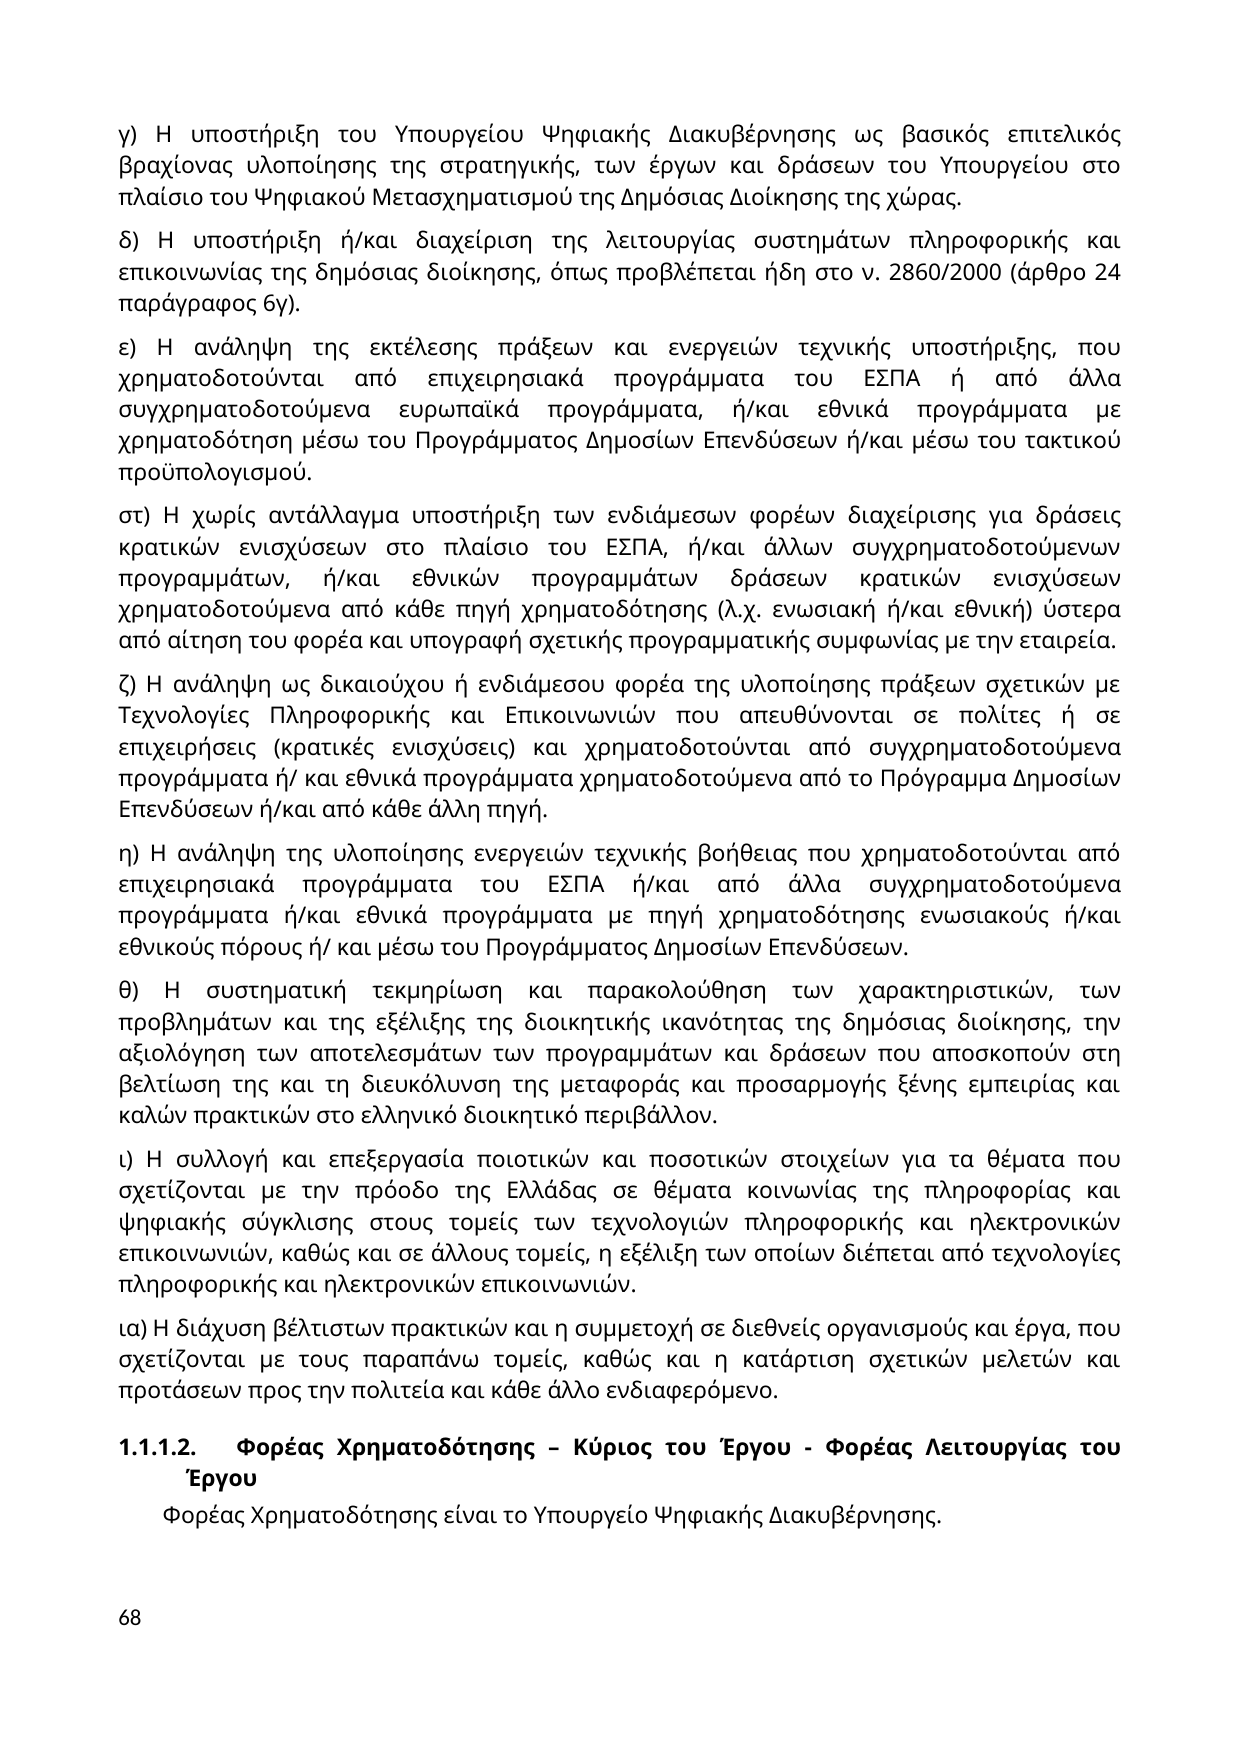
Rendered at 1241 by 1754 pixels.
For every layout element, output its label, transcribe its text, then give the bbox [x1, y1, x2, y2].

text θ) Η συστηματική τεκμηρίωση και παρακολούθηση των χαρακτηριστικών, των προβλημάτων και της εξέλιξης της διοικητικής ικανότητας της δημόσιας διοίκησης, την αξιολόγηση των αποτελεσμάτων των προγραμμάτων και δράσεων που αποσκοπούν στη βελτίωση της και τη διευκόλυνση της μεταφοράς και προσαρμογής ξένης εμπειρίας και καλών πρακτικών στο ελληνικό διοικητικό περιβάλλον. [118, 974, 1122, 1131]
text ια) Η διάχυση βέλτιστων πρακτικών και η συμμετοχή σε διεθνείς οργανισμούς και έργα, που σχετίζονται με τους παραπάνω τομείς, καθώς και η κατάρτιση σχετικών μελετών και προτάσεων προς την πολιτεία και κάθε άλλο ενδιαφερόμενο. [118, 1312, 1122, 1406]
text η) Η ανάληψη της υλοποίησης ενεργειών τεχνικής βοήθειας που χρηματοδοτούνται από επιχειρησιακά προγράμματα του ΕΣΠΑ ή/και από άλλα συγχρηματοδοτούμενα προγράμματα ή/και εθνικά προγράμματα με πηγή χρηματοδότησης ενωσιακούς ή/και εθνικούς πόρους ή/ και μέσω του Προγράμματος Δημοσίων Επενδύσεων. [118, 837, 1122, 962]
subtitle Φορέας Χρηματοδότησης – Κύριος του Έργου - Φορέας Λειτουργίας του Έργου [118, 1431, 1122, 1493]
text ζ) Η ανάληψη ως δικαιούχου ή ενδιάμεσου φορέα της υλοποίησης πράξεων σχετικών με Τεχνολογίες Πληροφορικής και Επικοινωνιών που απευθύνονται σε πολίτες ή σε επιχειρήσεις (κρατικές ενισχύσεις) και χρηματοδοτούνται από συγχρηματοδοτούμενα προγράμματα ή/ και εθνικά προγράμματα χρηματοδοτούμενα από το Πρόγραμμα Δημοσίων Επενδύσεων ή/και από κάθε άλλη πηγή. [118, 668, 1122, 824]
text δ) Η υποστήριξη ή/και διαχείριση της λειτουργίας συστημάτων πληροφορικής και επικοινωνίας της δημόσιας διοίκησης, όπως προβλέπεται ήδη στο ν. 2860/2000 (άρθρο 24 παράγραφος 6γ). [118, 224, 1122, 318]
text γ) Η υποστήριξη του Υπουργείου Ψηφιακής Διακυβέρνησης ως βασικός επιτελικός βραχίονας υλοποίησης της στρατηγικής, των έργων και δράσεων του Υπουργείου στο πλαίσιο του Ψηφιακού Μετασχηματισμού της Δημόσιας Διοίκησης της χώρας. [118, 118, 1122, 212]
text ε) Η ανάληψη της εκτέλεσης πράξεων και ενεργειών τεχνικής υποστήριξης, που χρηματοδοτούνται από επιχειρησιακά προγράμματα του ΕΣΠΑ ή από άλλα συγχρηματοδοτούμενα ευρωπαϊκά προγράμματα, ή/και εθνικά προγράμματα με χρηματοδότηση μέσω του Προγράμματος Δημοσίων Επενδύσεων ή/και μέσω του τακτικού προϋπολογισμού. [118, 331, 1122, 487]
text στ) Η χωρίς αντάλλαγμα υποστήριξη των ενδιάμεσων φορέων διαχείρισης για δράσεις κρατικών ενισχύσεων στο πλαίσιο του ΕΣΠΑ, ή/και άλλων συγχρηματοδοτούμενων προγραμμάτων, ή/και εθνικών προγραμμάτων δράσεων κρατικών ενισχύσεων χρηματοδοτούμενα από κάθε πηγή χρηματοδότησης (λ.χ. ενωσιακή ή/και εθνική) ύστερα από αίτηση του φορέα και υπογραφή σχετικής προγραμματικής συμφωνίας με την εταιρεία. [118, 499, 1122, 656]
text ι) Η συλλογή και επεξεργασία ποιοτικών και ποσοτικών στοιχείων για τα θέματα που σχετίζονται με την πρόοδο της Ελλάδας σε θέματα κοινωνίας της πληροφορίας και ψηφιακής σύγκλισης στους τομείς των τεχνολογιών πληροφορικής και ηλεκτρονικών επικοινωνιών, καθώς και σε άλλους τομείς, η εξέλιξη των οποίων διέπεται από τεχνολογίες πληροφορικής και ηλεκτρονικών επικοινωνιών. [118, 1143, 1122, 1299]
text Φορέας Χρηματοδότησης είναι το Υπουργείο Ψηφιακής Διακυβέρνησης. [162, 1499, 1122, 1531]
